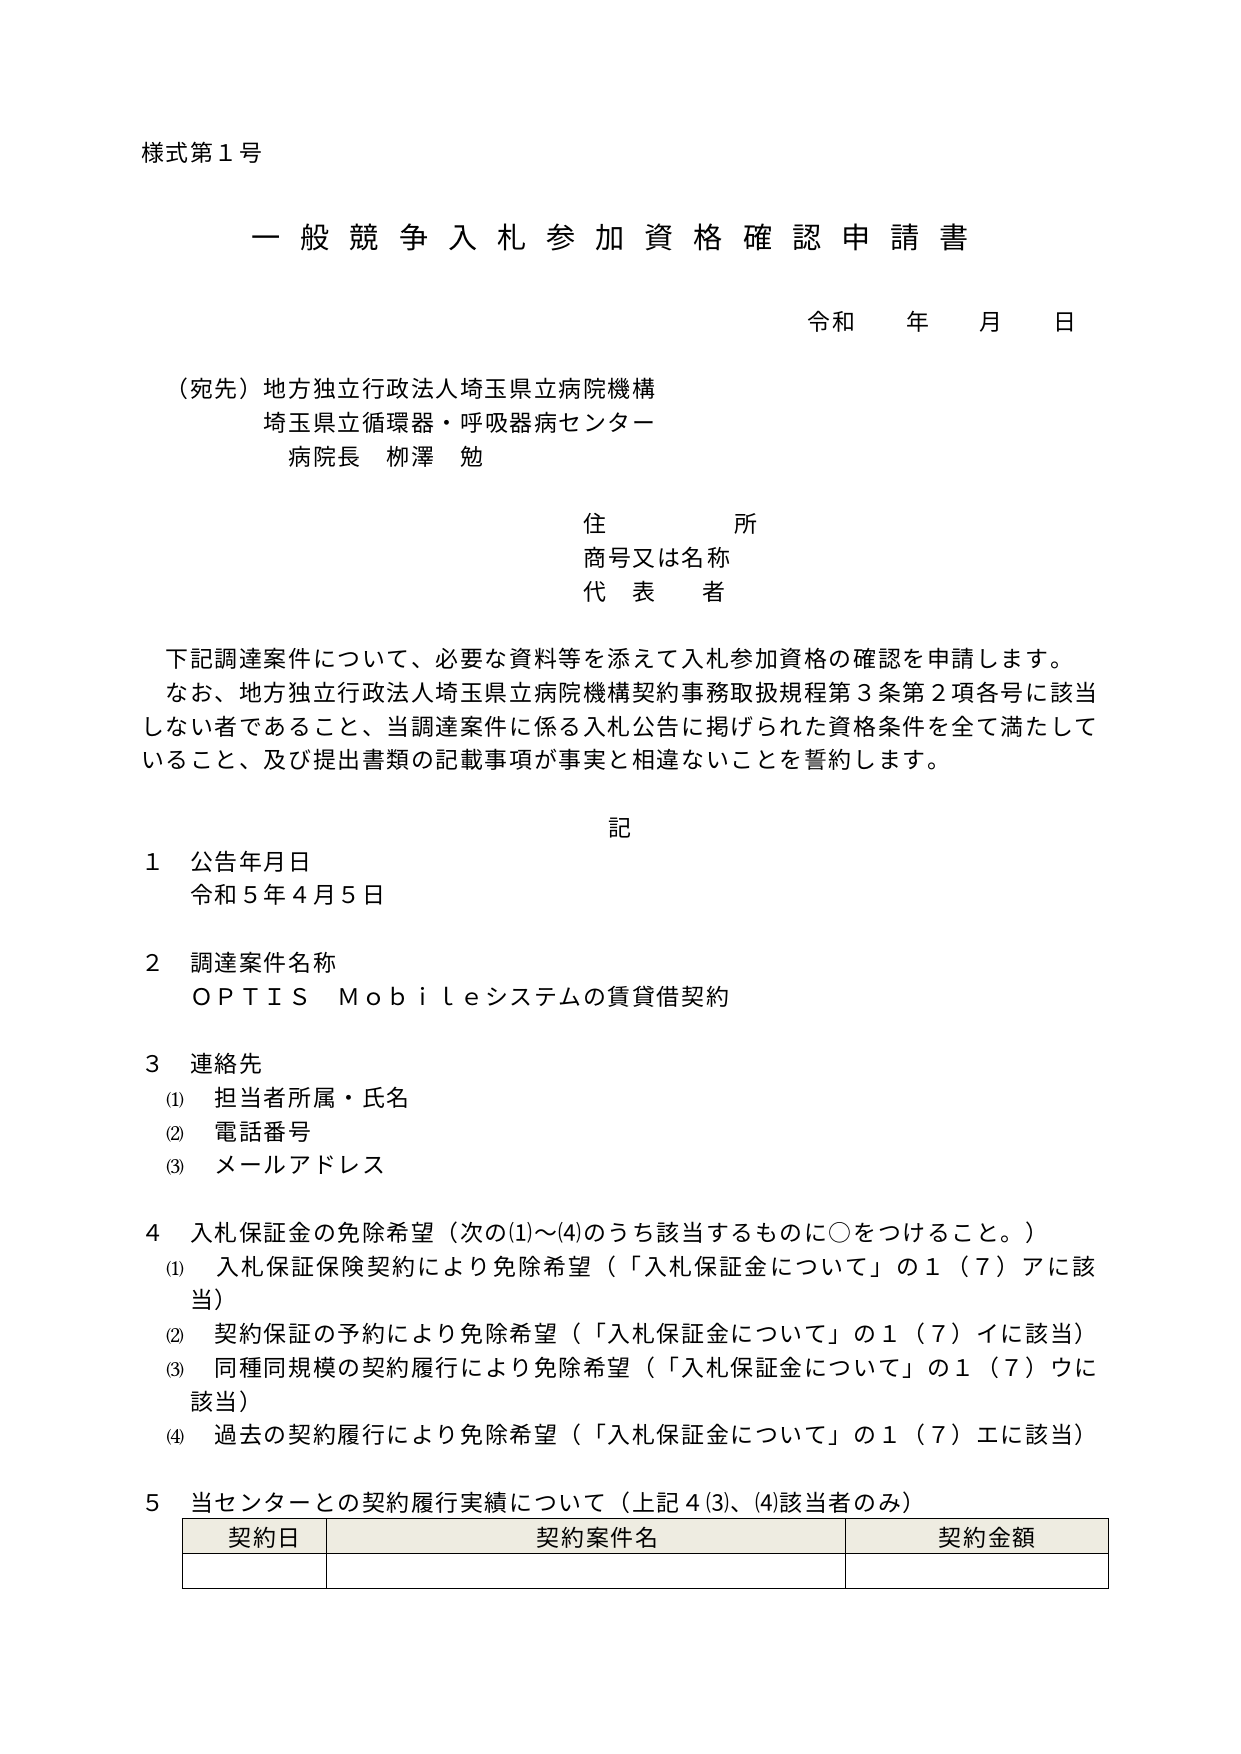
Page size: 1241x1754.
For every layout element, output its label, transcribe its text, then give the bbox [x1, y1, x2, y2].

text 商号又は名称 [571, 539, 1099, 573]
table_header 契約案件名 [327, 1519, 845, 1553]
text 記 [141, 809, 1099, 843]
text ５ 当センターとの契約履行実績について（上記４⑶、⑷該当者のみ） [141, 1484, 1099, 1518]
table_header 契約金額 [846, 1519, 1108, 1553]
table_header 契約日 [183, 1519, 326, 1553]
text ⑵ 電話番号 [162, 1113, 1099, 1147]
text ３ 連絡先 [141, 1046, 1099, 1079]
text 令和 年 月 日 [141, 303, 1078, 337]
text （宛先）地方独立行政法人埼玉県立病院機構 [162, 371, 1099, 404]
text ⑶ 同種同規模の契約履行により免除希望（「入札保証金について」の１（７）ウに該当） [162, 1349, 1099, 1417]
text ⑵ 契約保証の予約により免除希望（「入札保証金について」の１（７）イに該当） [162, 1316, 1099, 1349]
text 代表者 [571, 573, 1099, 607]
text ⑴ 担当者所属・氏名 [162, 1079, 1099, 1113]
text ⑷ 過去の契約履行により免除希望（「入札保証金について」の１（７）エに該当） [162, 1417, 1099, 1451]
table_cell [846, 1554, 1108, 1588]
text ２ 調達案件名称 [141, 944, 1099, 978]
text 埼玉県立循環器・呼吸器病センター [162, 404, 1099, 438]
table_cell [183, 1554, 326, 1588]
text 下記調達案件について、必要な資料等を添えて入札参加資格の確認を申請します。 [141, 641, 1099, 674]
text ４ 入札保証金の免除希望（次の⑴～⑷のうち該当するものに○をつけること。） [141, 1214, 1099, 1248]
text なお、地方独立行政法人埼玉県立病院機構契約事務取扱規程第３条第２項各号に該当しない者であること、当調達案件に係る入札公告に掲げられた資格条件を全て満たしていること、及び提出書類の記載事項が事実と相違ないことを誓約します。 [141, 674, 1099, 776]
text １ 公告年月日 [141, 843, 1099, 877]
text ⑴ 入札保証保険契約により免除希望（「入札保証金について」の１（７）アに該当） [162, 1248, 1099, 1316]
text ⑶ メールアドレス [162, 1147, 1099, 1181]
text 一般競争入札参加資格確認申請書 [141, 202, 1099, 269]
text 住所 [571, 506, 1099, 539]
table_cell [327, 1554, 845, 1588]
text 病院長 栁澤 勉 [162, 438, 1099, 472]
text ＯＰＴＩＳ Ｍｏｂｉｌｅシステムの賃貸借契約 [141, 978, 1099, 1012]
text 令和５年４月５日 [162, 877, 1099, 911]
text 様式第１号 [141, 134, 1099, 168]
